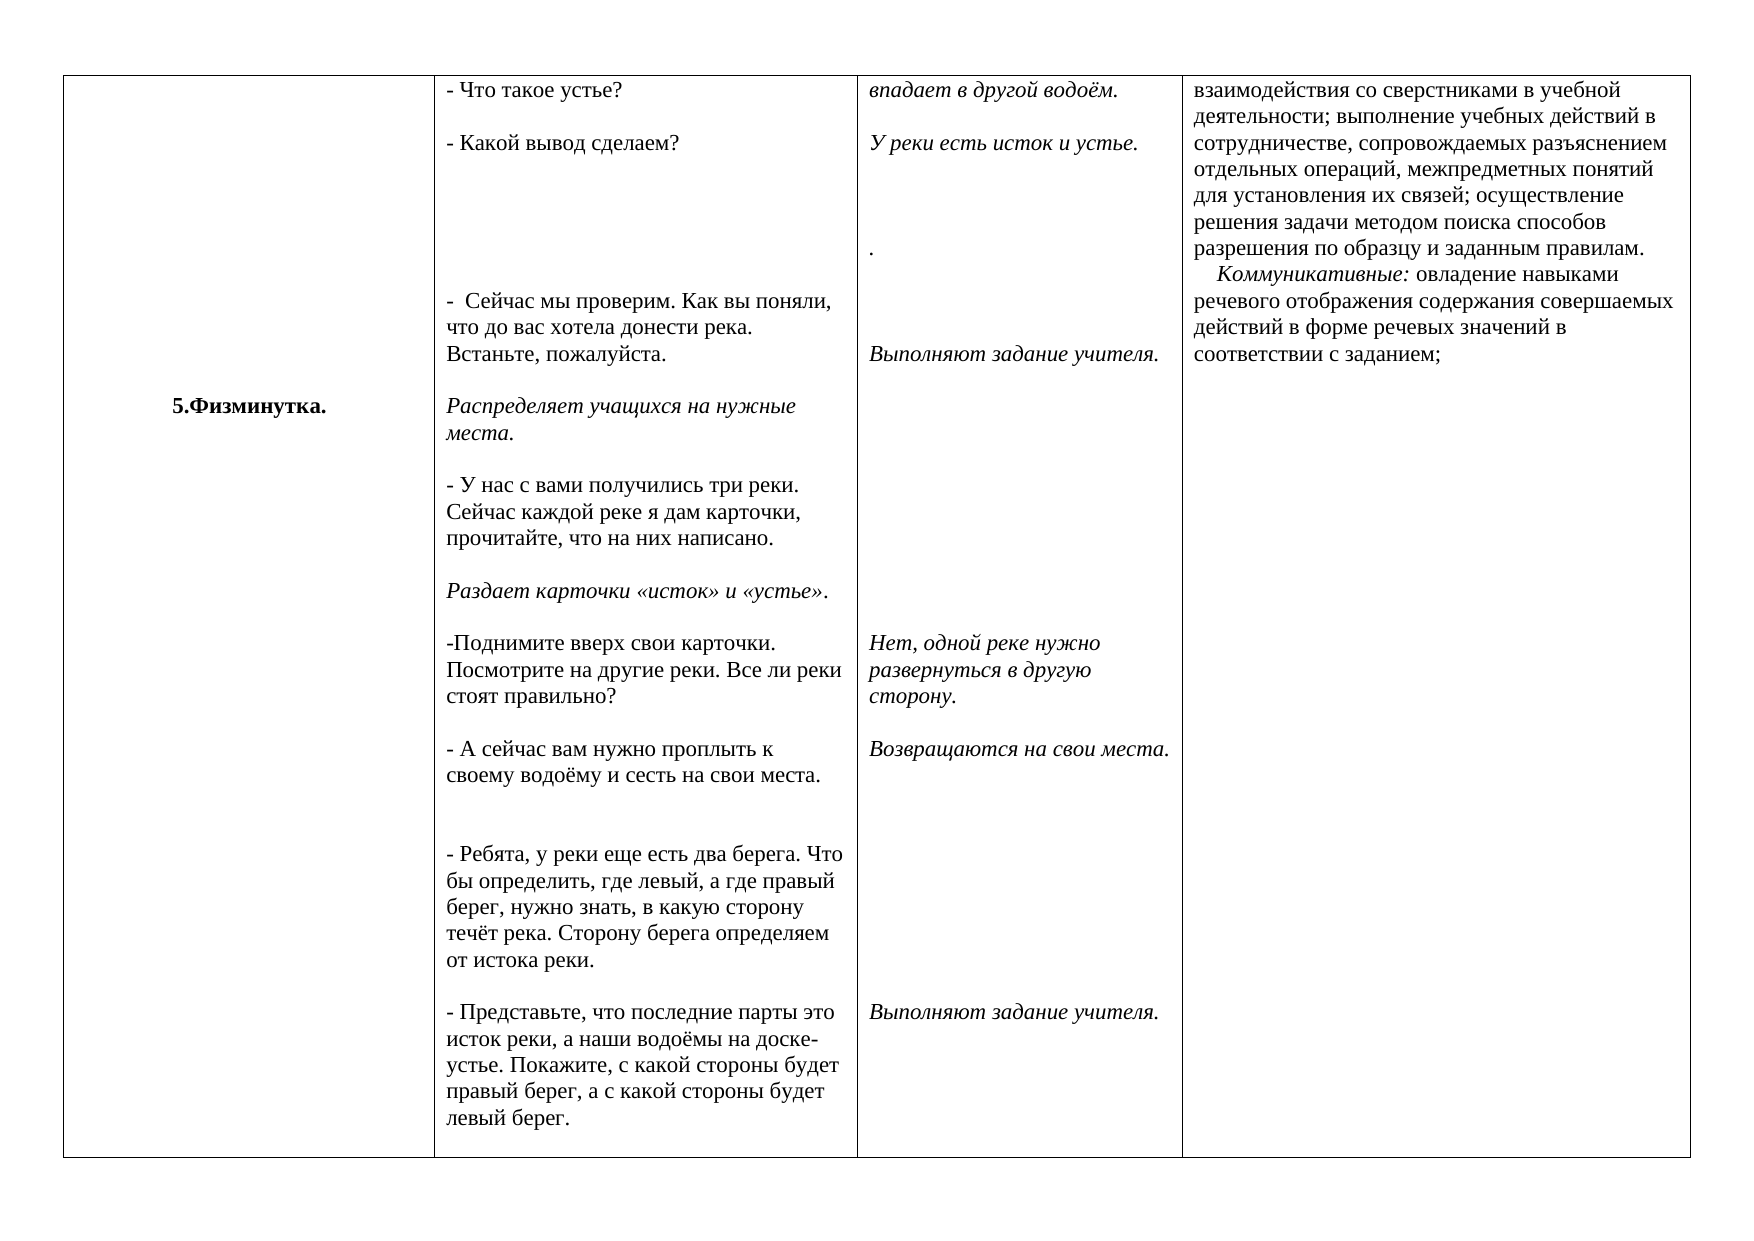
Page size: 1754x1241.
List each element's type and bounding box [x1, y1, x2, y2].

table_cell [64, 76, 434, 1157]
table_cell [858, 76, 1182, 1157]
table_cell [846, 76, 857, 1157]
table_cell [1183, 76, 1690, 1157]
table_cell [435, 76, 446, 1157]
